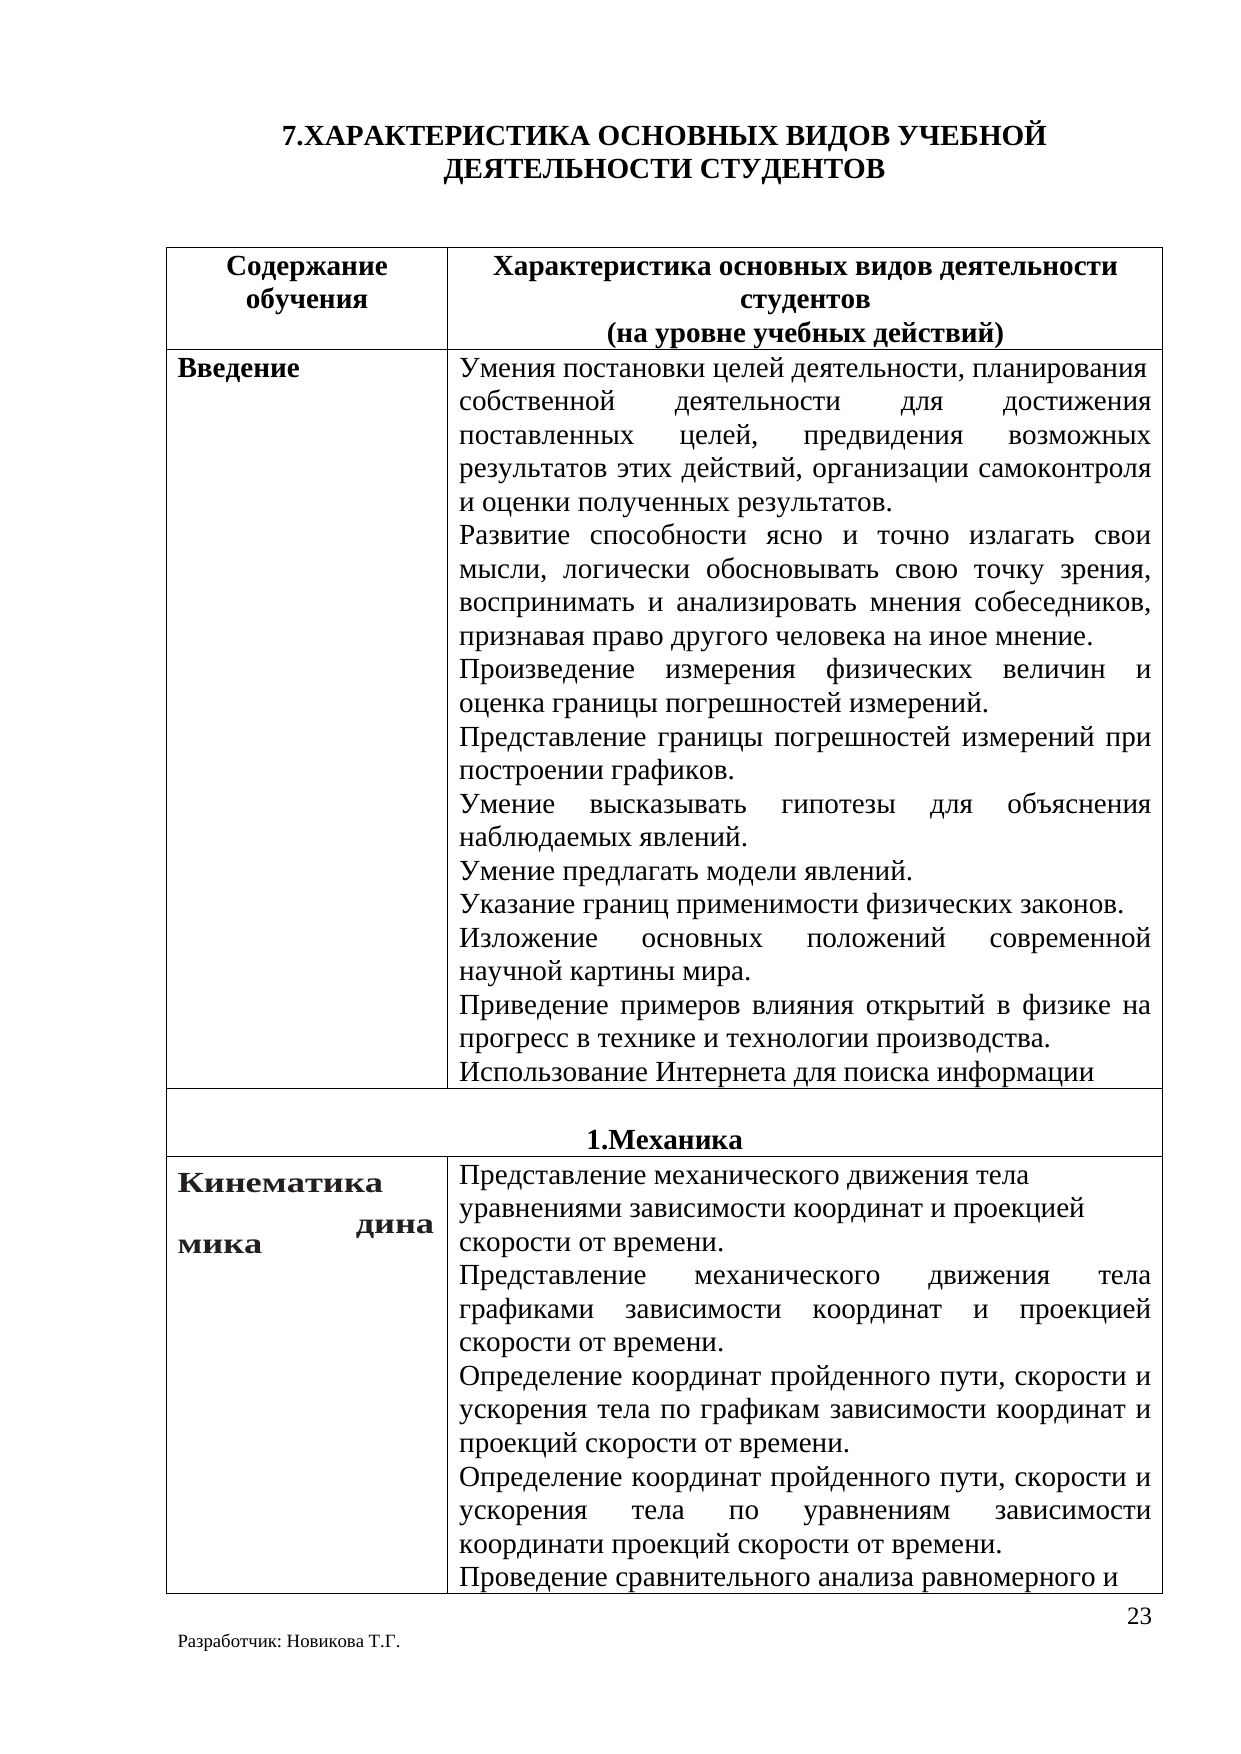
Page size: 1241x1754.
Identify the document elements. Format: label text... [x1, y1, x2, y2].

subtitle 7.ХАРАКТЕРИСТИКА ОСНОВНЫХ ВИДОВ УЧЕБНОЙ ДЕЯТЕЛЬНОСТИ СТУДЕНТОВ [177, 118, 1152, 185]
table_cell Введение [167, 350, 447, 1088]
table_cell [448, 1157, 1162, 1593]
table_header Характеристика основных видов деятельности студентов (на уровне учебных действий) [448, 248, 1162, 349]
table_cell Умения постановки целей деятельности, планирования собственной деятельности для достижения поставленных целей, предвидения возможных результатов этих действий, организации самоконтроля и оценки полученных результатов. Развитие способности ясно и точно излагать свои мысли, логически обосновывать свою точку зрения, воспринимать и анализировать мнения собеседников, признавая право другого человека на иное мнение. Произведение измерения физических величин и оценка границы погрешностей измерений. Представление границы погрешностей измерений при построении графиков. Умение высказывать гипотезы для объяснения наблюдаемых явлений. Умение предлагать модели явлений. Указание границ применимости физических законов. Изложение основных положений современной научной картины мира. Приведение примеров влияния открытий в физике на прогресс в технике и технологии производства. Использование Интернета для поиска информации [448, 350, 1162, 1088]
table_header Содержание обучения [167, 248, 447, 349]
table_cell 1.Механика [167, 1089, 1162, 1156]
table_cell Кинематика динамика [167, 1157, 447, 1593]
